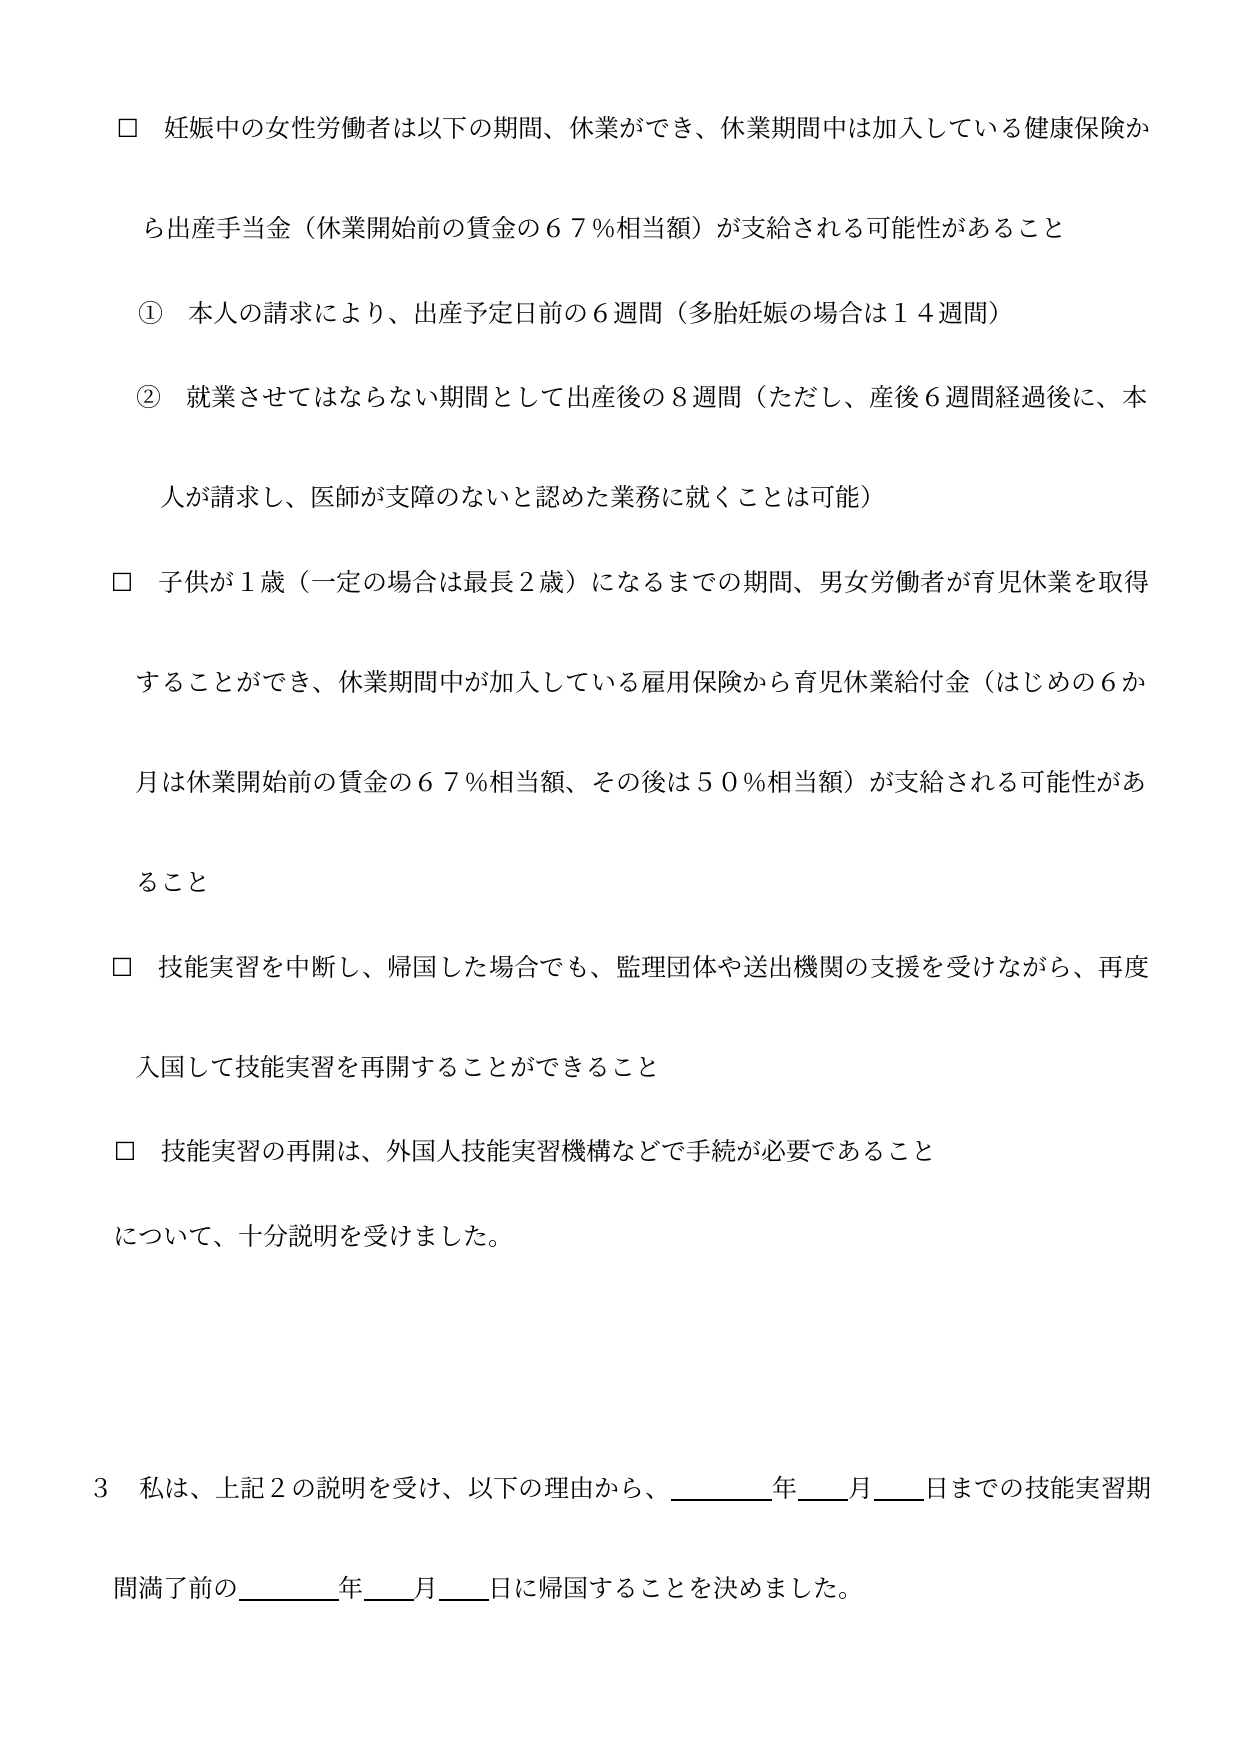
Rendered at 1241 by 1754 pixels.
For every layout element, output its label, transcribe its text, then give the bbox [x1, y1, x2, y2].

text ☐ 子供が１歳（一定の場合は最長２歳）になるまでの期間、男女労働者が育児休業を取得することができ、休業期間中が加入している雇用保険から育児休業給付金（はじめの６か月は休業開始前の賃金の６７％相当額、その後は５０％相当額）が支給される可能性があること [111, 547, 1152, 914]
text ☐ 妊娠中の女性労働者は以下の期間、休業ができ、休業期間中は加入している健康保険から出産手当金（休業開始前の賃金の６７％相当額）が支給される可能性があること [116, 94, 1152, 260]
text ① 本人の請求により、出産予定日前の６週間（多胎妊娠の場合は１４週間） [89, 278, 1152, 345]
text ② 就業させてはならない期間として出産後の８週間（ただし、産後６週間経過後に、本人が請求し、医師が支障のないと認めた業務に就くことは可能） [111, 363, 1152, 529]
text ☐ 技能実習の再開は、外国人技能実習機構などで手続が必要であること [89, 1117, 1152, 1183]
text ３ 私は、上記２の説明を受け、以下の理由から、 年 月 日までの技能実習期間満了前の 年 月 日に帰国することを決めました。 [89, 1453, 1152, 1620]
text について、十分説明を受けました。 [89, 1201, 1152, 1268]
text ☐ 技能実習を中断し、帰国した場合でも、監理団体や送出機関の支援を受けながら、再度入国して技能実習を再開することができること [111, 932, 1152, 1099]
